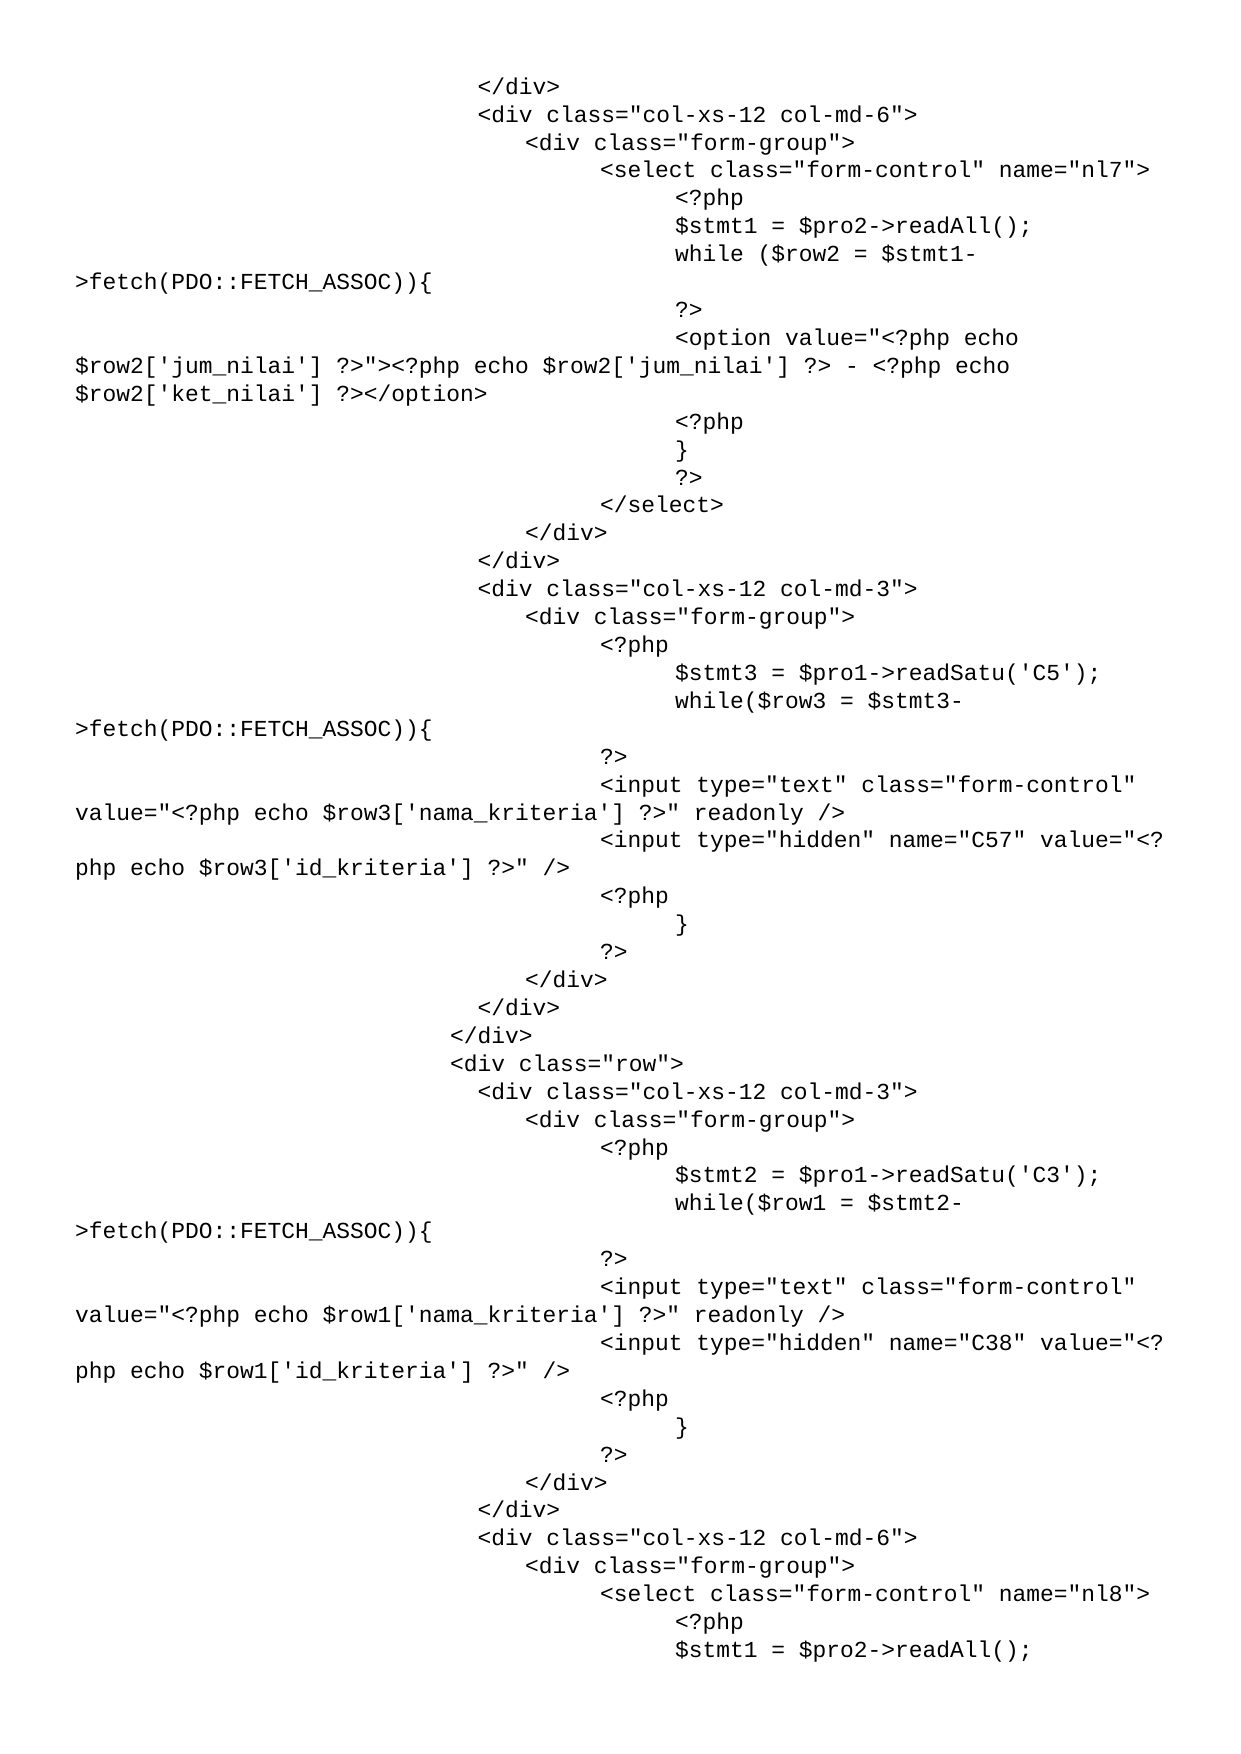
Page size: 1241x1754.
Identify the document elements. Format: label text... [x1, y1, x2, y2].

text <?php [75, 1136, 1165, 1162]
text <?php [75, 410, 1165, 436]
text <option value="<?php echo $row2['jum_nilai'] ?>"><?php echo $row2['jum_nilai'] ?> - <?php echo $row2['ket_nilai'] ?></option> [75, 326, 1165, 408]
text } [75, 438, 1165, 464]
text <?php [75, 1610, 1165, 1636]
text while($row3 = $stmt3->fetch(PDO::FETCH_ASSOC)){ [75, 689, 1165, 743]
text ?> [75, 298, 1165, 324]
text </div> [75, 968, 1165, 994]
text <div class="row"> [75, 1052, 1165, 1078]
text } [75, 1415, 1165, 1441]
text <div class="col-xs-12 col-md-3"> [75, 577, 1165, 603]
text <div class="col-xs-12 col-md-3"> [75, 1080, 1165, 1106]
text <input type="text" class="form-control" value="<?php echo $row1['nama_kriteria'] ?>" readonly /> [75, 1275, 1165, 1329]
text <div class="form-group"> [75, 605, 1165, 631]
text $stmt2 = $pro1->readSatu('C3'); [75, 1164, 1165, 1190]
text <input type="hidden" name="C57" value="<?php echo $row3['id_kriteria'] ?>" /> [75, 829, 1165, 883]
text </div> [75, 996, 1165, 1022]
text </div> [75, 75, 1165, 101]
text </div> [75, 549, 1165, 576]
text <div class="form-group"> [75, 1554, 1165, 1581]
text <select class="form-control" name="nl7"> [75, 159, 1165, 185]
text $stmt1 = $pro2->readAll(); [75, 214, 1165, 241]
text ?> [75, 745, 1165, 771]
text </div> [75, 1499, 1165, 1525]
text while($row1 = $stmt2->fetch(PDO::FETCH_ASSOC)){ [75, 1192, 1165, 1246]
text <div class="form-group"> [75, 1108, 1165, 1134]
text </div> [75, 1024, 1165, 1050]
text while ($row2 = $stmt1->fetch(PDO::FETCH_ASSOC)){ [75, 242, 1165, 296]
text ?> [75, 466, 1165, 492]
text ?> [75, 1247, 1165, 1273]
text <?php [75, 187, 1165, 213]
text </div> [75, 1471, 1165, 1497]
text <?php [75, 1387, 1165, 1413]
text <div class="col-xs-12 col-md-6"> [75, 1527, 1165, 1553]
text <?php [75, 633, 1165, 659]
text ?> [75, 940, 1165, 966]
text <input type="text" class="form-control" value="<?php echo $row3['nama_kriteria'] ?>" readonly /> [75, 773, 1165, 827]
text ?> [75, 1443, 1165, 1469]
text </div> [75, 522, 1165, 548]
text $stmt3 = $pro1->readSatu('C5'); [75, 661, 1165, 687]
text </select> [75, 494, 1165, 520]
text <select class="form-control" name="nl8"> [75, 1582, 1165, 1608]
text $stmt1 = $pro2->readAll(); [75, 1638, 1165, 1664]
text <div class="form-group"> [75, 131, 1165, 157]
text <div class="col-xs-12 col-md-6"> [75, 103, 1165, 129]
text <input type="hidden" name="C38" value="<?php echo $row1['id_kriteria'] ?>" /> [75, 1331, 1165, 1385]
text <?php [75, 884, 1165, 911]
text } [75, 912, 1165, 938]
